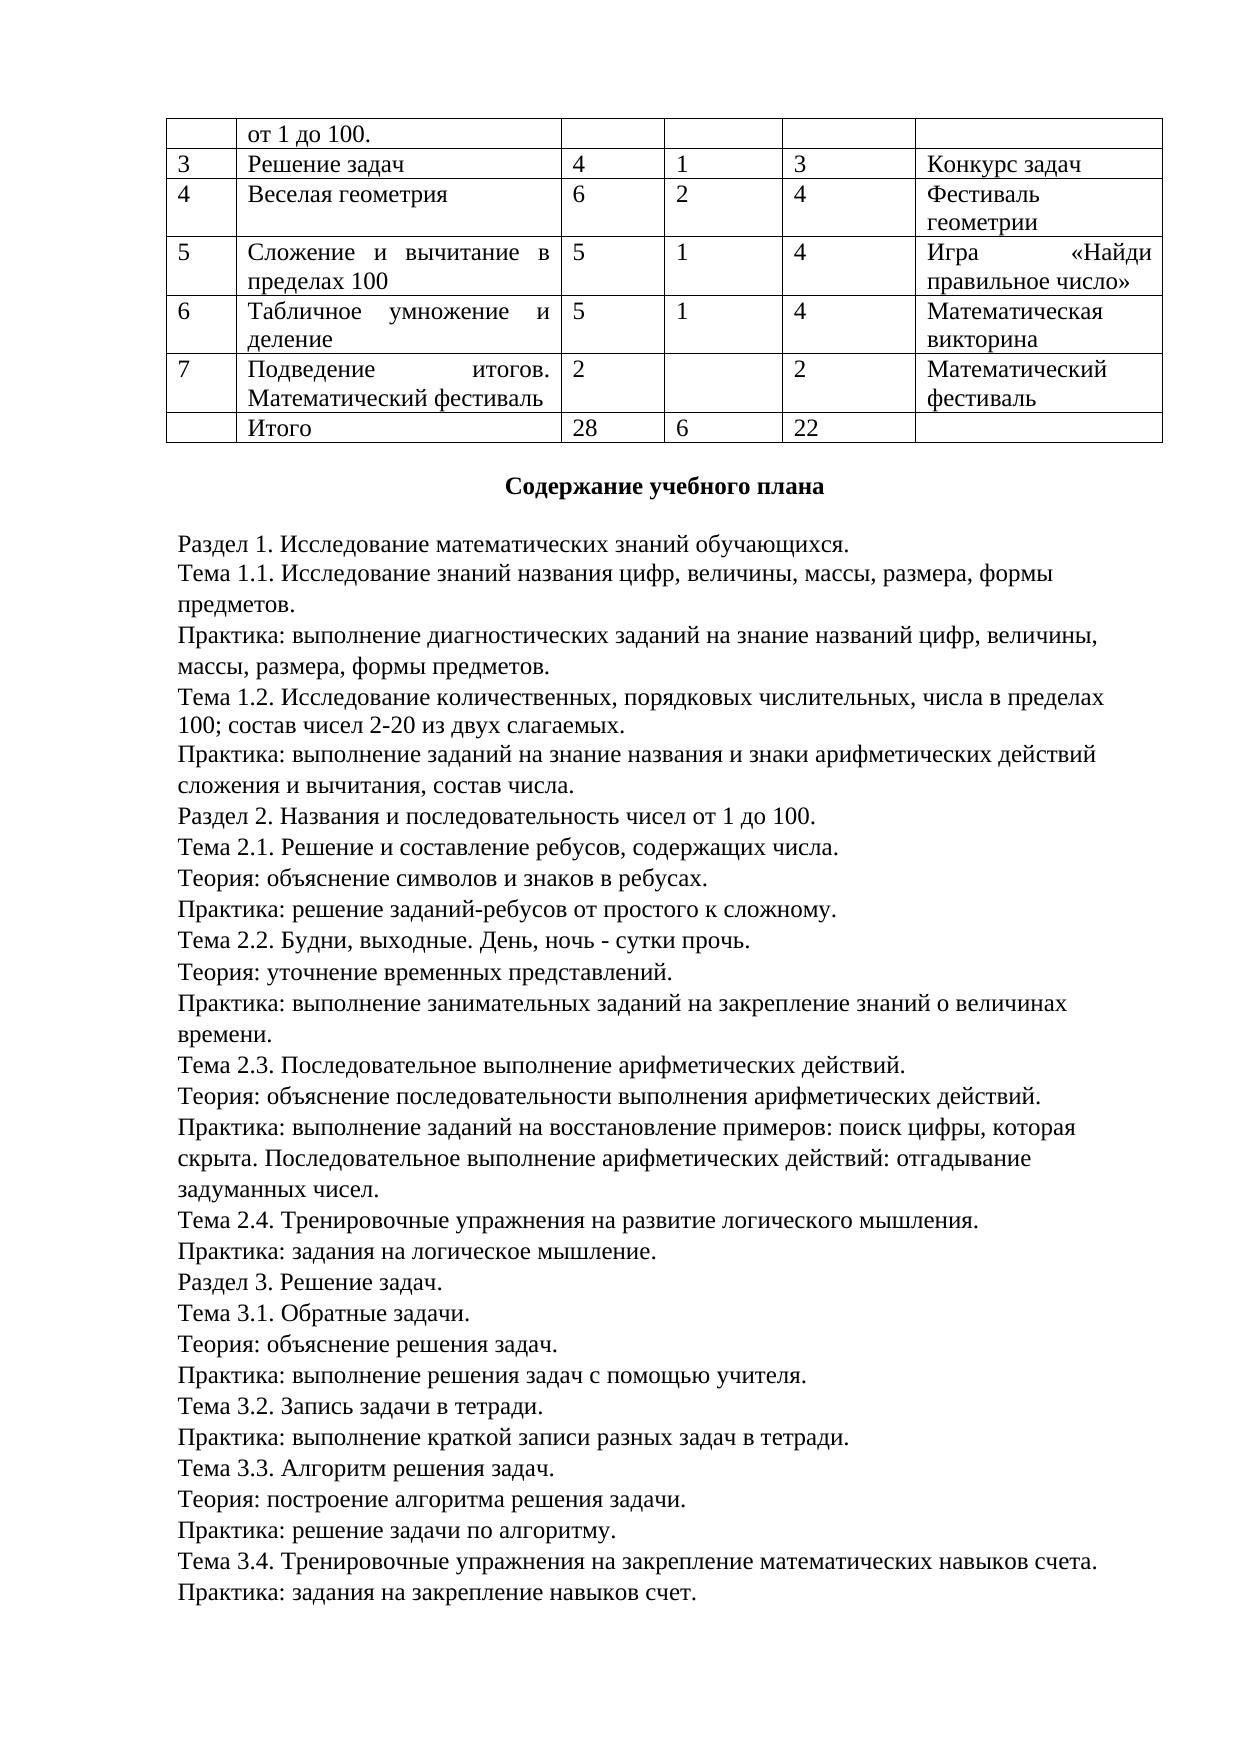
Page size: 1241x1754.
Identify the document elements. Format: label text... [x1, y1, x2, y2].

table_cell Табличное умножение и деление [237, 296, 561, 353]
table_cell Сложение и вычитание в пределах 100 [237, 237, 561, 295]
table_cell Фестиваль геометрии [916, 179, 1162, 236]
table_cell [665, 354, 782, 412]
table_cell Подведение итогов. Математический фестиваль [237, 354, 561, 412]
table_cell 5 [167, 237, 236, 295]
table_cell 4 [783, 296, 915, 353]
table_cell 5 [562, 237, 664, 295]
text Практика: выполнение заданий на восстановление примеров: поиск цифры, которая скрыта. Последовательное выполнение арифметических действий: отгадывание задуманных чисел. [177, 1112, 1152, 1203]
table_cell 3 [783, 119, 915, 148]
text Тема 1.1. Исследование знаний названия цифр, величины, массы, размера, формы предметов. [177, 558, 1152, 617]
text Практика: выполнение занимательных заданий на закрепление знаний о величинах времени. [177, 988, 1152, 1047]
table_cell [916, 119, 1162, 148]
text Теория: объяснение решения задач. [177, 1329, 1152, 1358]
text Тема 2.3. Последовательное выполнение арифметических действий. [177, 1050, 1152, 1078]
text Практика: выполнение краткой записи разных задач в тетради. [177, 1422, 1152, 1451]
table_cell 6 [167, 296, 236, 353]
text Раздел 2. Названия и последовательность чисел от 1 до 100. [177, 801, 1152, 830]
table_cell Итого [237, 413, 561, 442]
table_cell 6 [562, 179, 664, 236]
table_cell 22 [783, 413, 915, 442]
text Тема 2.4. Тренировочные упражнения на развитие логического мышления. [177, 1205, 1152, 1234]
text Практика: выполнение диагностических заданий на знание названий цифр, величины, массы, размера, формы предметов. [177, 620, 1152, 679]
table_cell 5 [562, 296, 664, 353]
table_cell 2 [665, 179, 782, 236]
table_cell 2 [783, 354, 915, 412]
table_cell 2 [562, 354, 664, 412]
text Тема 3.2. Запись задачи в тетради. [177, 1391, 1152, 1420]
text Практика: задания на закрепление навыков счет. [177, 1577, 1152, 1606]
list Раздел 1. Исследование математических знаний обучающихся. [177, 529, 1152, 558]
table_cell 7 [167, 354, 236, 412]
table_cell Математическая викторина [916, 296, 1162, 353]
table_cell 28 [562, 413, 664, 442]
text Раздел 3. Решение задач. [177, 1267, 1152, 1296]
table_cell 1 [665, 237, 782, 295]
text Теория: уточнение временных представлений. [177, 957, 1152, 985]
table_cell 4 [562, 149, 664, 178]
table_cell 3 [167, 149, 236, 178]
table_cell Веселая геометрия [237, 179, 561, 236]
table_cell 1 [665, 119, 782, 148]
text Тема 3.3. Алгоритм решения задач. [177, 1453, 1152, 1482]
text Практика: решение задачи по алгоритму. [177, 1515, 1152, 1544]
table_cell Конкурс задач [916, 149, 1162, 178]
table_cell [237, 119, 561, 148]
text Теория: объяснение символов и знаков в ребусах. [177, 863, 1152, 892]
table_cell 2 [167, 119, 236, 148]
table_cell Математический фестиваль [916, 354, 1162, 412]
text Практика: выполнение заданий на знание названия и знаки арифметических действий сложения и вычитания, состав числа. [177, 739, 1152, 799]
table_cell 4 [562, 119, 664, 148]
table_cell Игра «Найди правильное число» [916, 237, 1162, 295]
text Практика: задания на логическое мышление. [177, 1236, 1152, 1265]
table_cell 1 [665, 296, 782, 353]
table_cell 4 [783, 179, 915, 236]
table_cell Решение задач [237, 149, 561, 178]
text Тема 3.4. Тренировочные упражнения на закрепление математических навыков счета. [177, 1546, 1152, 1575]
text Практика: решение заданий-ребусов от простого к сложному. [177, 894, 1152, 923]
text Теория: объяснение последовательности выполнения арифметических действий. [177, 1081, 1152, 1109]
text Содержание учебного плана [177, 471, 1152, 500]
table_cell [916, 413, 1162, 442]
text Тема 3.1. Обратные задачи. [177, 1298, 1152, 1327]
table_cell 4 [783, 237, 915, 295]
text Тема 2.1. Решение и составление ребусов, содержащих числа. [177, 832, 1152, 861]
text Тема 1.2. Исследование количественных, порядковых числительных, числа в пределах 100; состав чисел 2-20 из двух слагаемых. [177, 682, 1152, 739]
table_cell 1 [665, 149, 782, 178]
table_cell [167, 413, 236, 442]
text Теория: построение алгоритма решения задачи. [177, 1484, 1152, 1513]
text Тема 2.2. Будни, выходные. День, ночь - сутки прочь. [177, 926, 1152, 954]
table_cell 6 [665, 413, 782, 442]
text Практика: выполнение решения задач с помощью учителя. [177, 1360, 1152, 1389]
table_cell 3 [783, 149, 915, 178]
table_cell 4 [167, 179, 236, 236]
